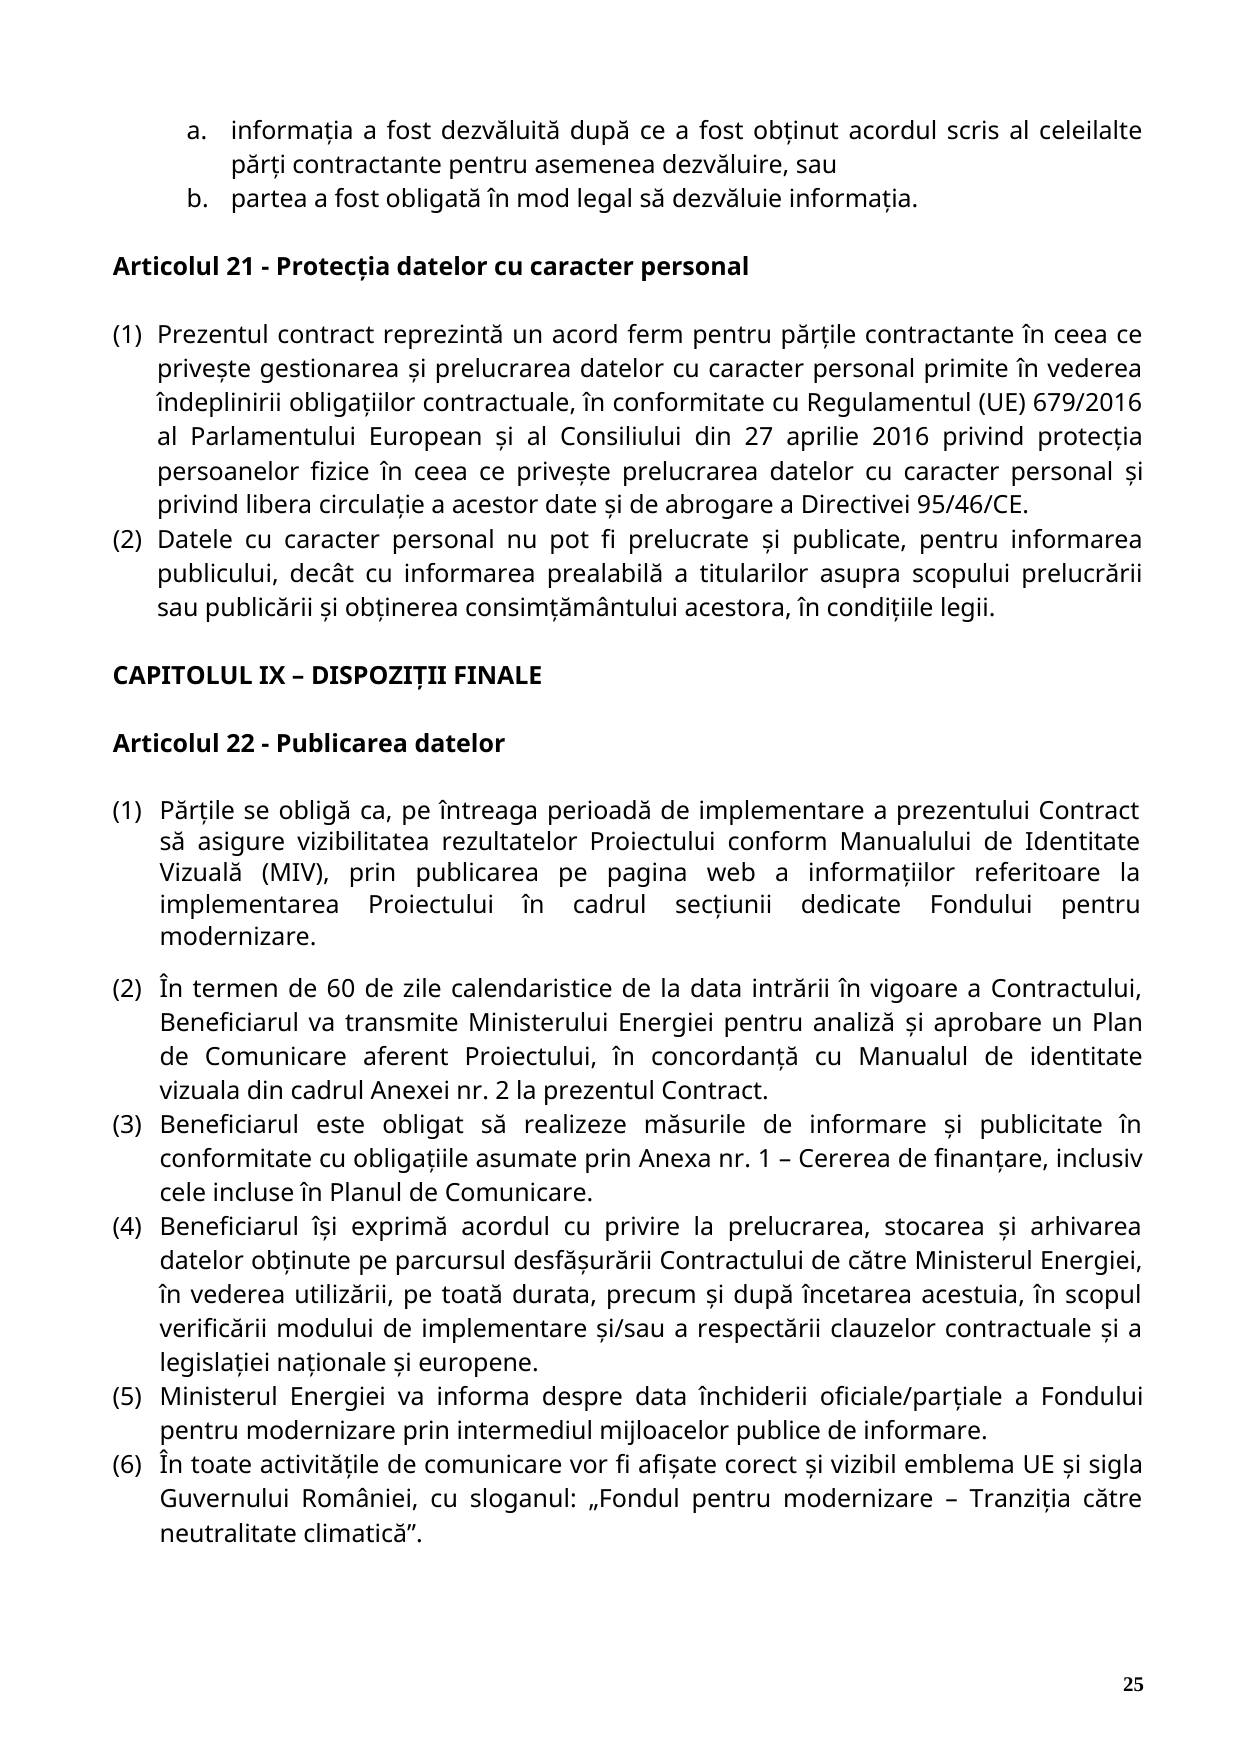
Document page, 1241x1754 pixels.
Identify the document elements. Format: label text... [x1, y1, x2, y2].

list partea a fost obligată în mod legal să dezvăluie informația. [186, 181, 1144, 215]
list Beneficiarul este obligat să realizeze măsurile de informare şi publicitate în conformitate cu obligaţiile asumate prin Anexa nr. 1 – Cererea de finanţare, inclusiv cele incluse în Planul de Comunicare. [112, 1106, 1144, 1209]
list (2) Datele cu caracter personal nu pot fi prelucrate și publicate, pentru informarea publicului, decât cu informarea prealabilă a titularilor asupra scopului prelucrării sau publicării și obținerea consimțământului acestora, în condițiile legii. [113, 521, 1144, 623]
list informația a fost dezvăluită după ce a fost obținut acordul scris al celeilalte părți contractante pentru asemenea dezvăluire, sau [186, 112, 1144, 181]
list Părțile se obligă ca, pe întreaga perioadă de implementare a prezentului Contract să asigure vizibilitatea rezultatelor Proiectului conform Manualului de Identitate Vizuală (MIV), prin publicarea pe pagina web a informațiilor referitoare la implementarea Proiectului în cadrul secțiunii dedicate Fondului pentru modernizare. [112, 794, 1141, 952]
list Ministerul Energiei va informa despre data închiderii oficiale/parţiale a Fondului pentru modernizare prin intermediul mijloacelor publice de informare. [112, 1379, 1144, 1447]
list Articolul 21 - Protecția datelor cu caracter personal [113, 249, 1144, 283]
list În termen de 60 de zile calendaristice de la data intrării în vigoare a Contractului, Beneficiarul va transmite Ministerului Energiei pentru analiză și aprobare un Plan de Comunicare aferent Proiectului, în concordanță cu Manualul de identitate vizuala din cadrul Anexei nr. 2 la prezentul Contract. [112, 970, 1144, 1106]
list În toate activitățile de comunicare vor fi afișate corect și vizibil emblema UE și sigla Guvernului României, cu sloganul: „Fondul pentru modernizare – Tranziția către neutralitate climatică”. [112, 1447, 1144, 1549]
list Articolul 22 - Publicarea datelor [113, 726, 1144, 760]
text (1) Prezentul contract reprezintă un acord ferm pentru părțile contractante în ceea ce privește gestionarea și prelucrarea datelor cu caracter personal primite în vederea îndeplinirii obligațiilor contractuale, în conformitate cu Regulamentul (UE) 679/2016 al Parlamentului European şi al Consiliului din 27 aprilie 2016 privind protecția persoanelor fizice în ceea ce privește prelucrarea datelor cu caracter personal și privind libera circulație a acestor date și de abrogare a Directivei 95/46/CE. [113, 317, 1144, 521]
text CAPITOLUL IX – DISPOZIȚII FINALE [112, 657, 1144, 692]
list Beneficiarul îşi exprimă acordul cu privire la prelucrarea, stocarea şi arhivarea datelor obținute pe parcursul desfăşurării Contractului de către Ministerul Energiei, în vederea utilizării, pe toată durata, precum şi după încetarea acestuia, în scopul verificării modului de implementare şi/sau a respectării clauzelor contractuale şi a legislației naționale şi europene. [112, 1209, 1144, 1379]
